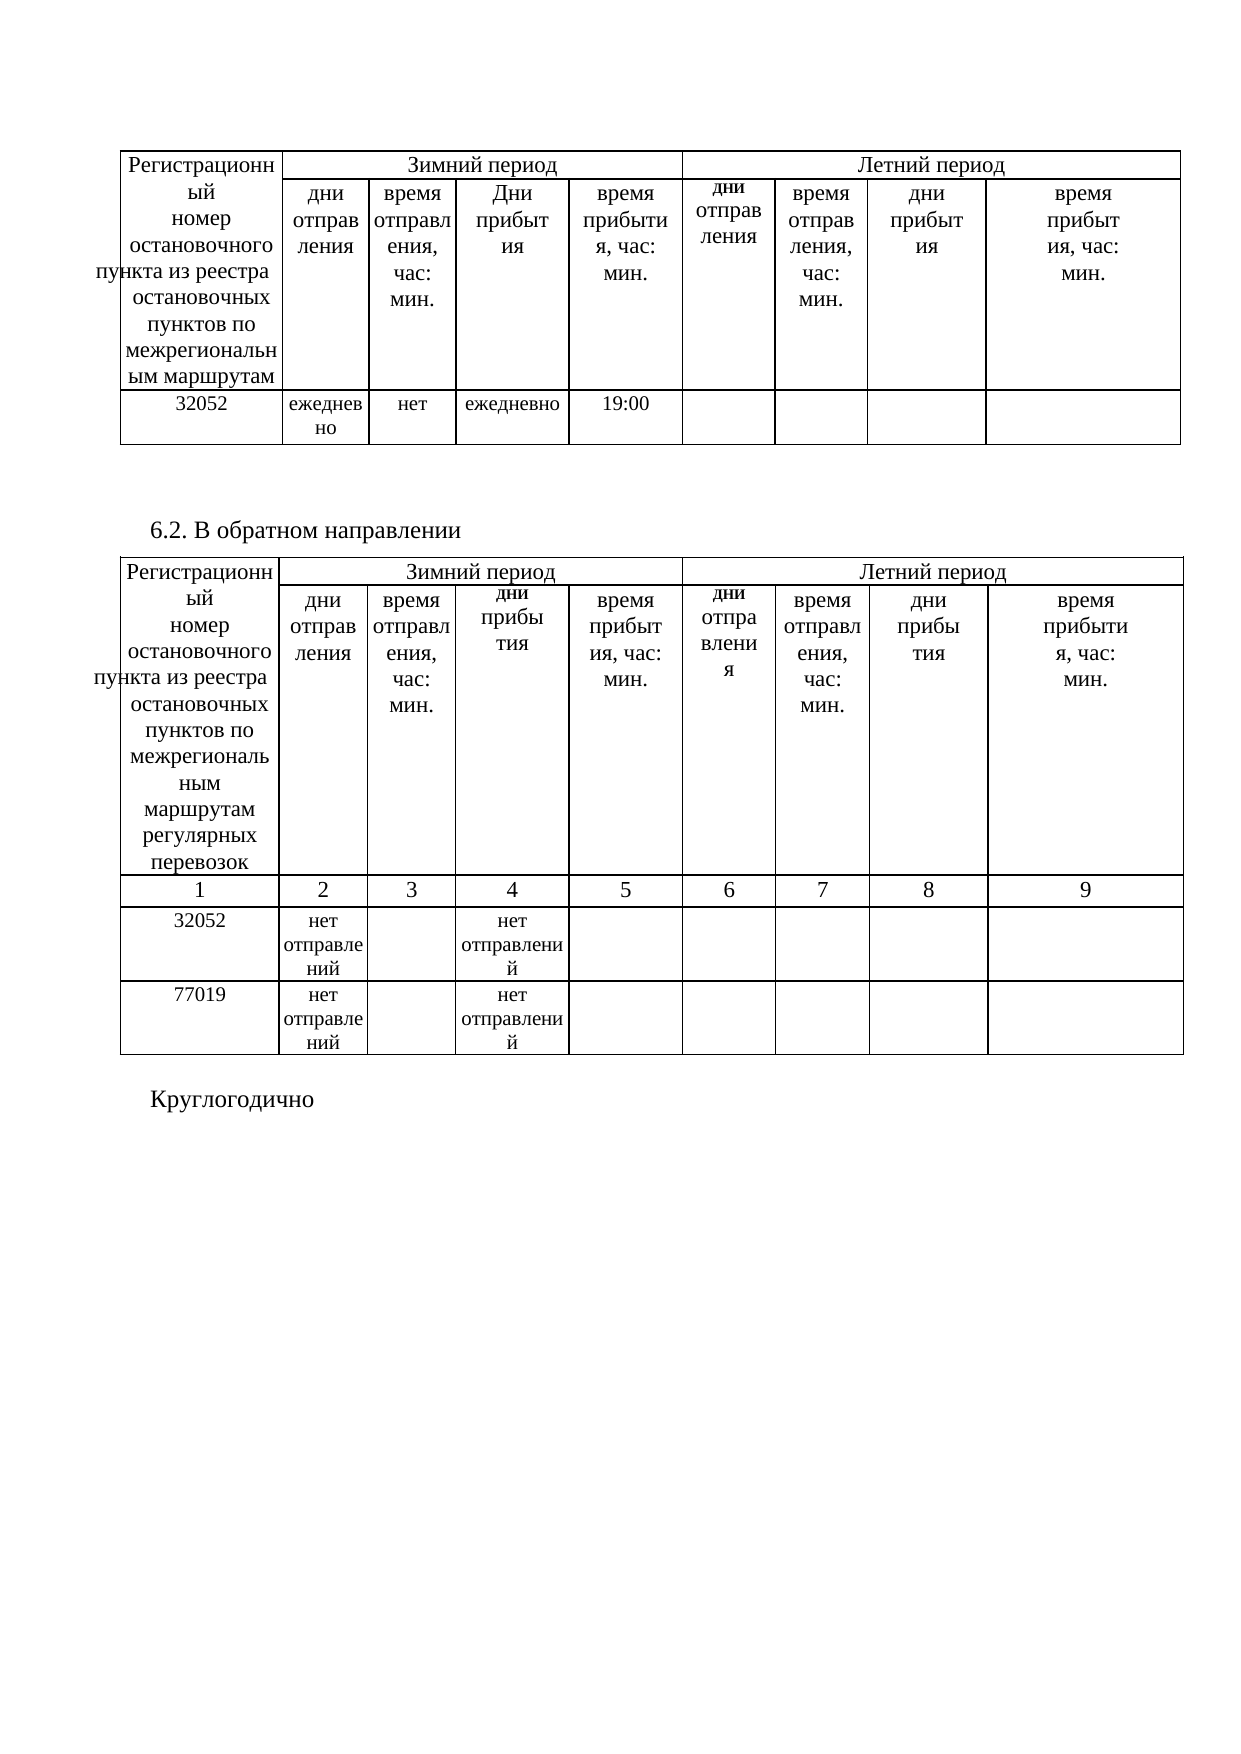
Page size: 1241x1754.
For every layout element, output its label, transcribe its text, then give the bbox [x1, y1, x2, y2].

table_header Регистрационный номер остановочного пункта из реестра остановочных пунктов по межрегиональным маршрутам регулярных перевозок [121, 558, 278, 874]
table_cell 7 [776, 876, 869, 906]
table_cell ДНИ отпра влени я [683, 586, 775, 874]
table_cell [683, 982, 775, 1054]
table_cell время отправл ения, час: мин. [368, 586, 455, 874]
table_cell [868, 391, 985, 444]
table_cell нет отправлений [280, 908, 367, 980]
table_cell [368, 982, 455, 1054]
table_cell [987, 391, 1180, 444]
table_cell 32052 [121, 391, 282, 444]
table_cell [683, 391, 774, 444]
table_header Летний период [683, 558, 1183, 584]
table_cell нет отправлений [456, 908, 568, 980]
table_cell 1 [121, 876, 278, 906]
table_cell ДНИ прибы тия [456, 586, 568, 874]
table_cell Дни прибыт ия [457, 180, 568, 389]
table_cell ДНИ отправ ления [683, 180, 774, 389]
table_cell 77019 [121, 982, 278, 1054]
text Круглогодично [150, 1084, 1090, 1113]
table_cell 6 [683, 876, 775, 906]
table_cell [570, 982, 682, 1054]
table_cell дни отправ ления [280, 586, 367, 874]
table_cell 19:00 [570, 391, 682, 444]
table_cell 2 [280, 876, 367, 906]
table_cell 3 [368, 876, 455, 906]
table_cell 4 [456, 876, 568, 906]
table_cell [989, 982, 1183, 1054]
table_cell [570, 908, 682, 980]
table_cell время отправл ения, час: мин. [370, 180, 455, 389]
table_header Летний период [683, 152, 1180, 178]
table_cell время отправ ления, час: мин. [776, 180, 867, 389]
table_cell время прибыт ия, час: мин. [987, 180, 1180, 389]
table_cell дни прибы тия [870, 586, 987, 874]
table_cell 9 [989, 876, 1183, 906]
table_cell время прибыт ия, час: мин. [570, 586, 682, 874]
table_cell [776, 391, 867, 444]
table_cell дни отправ ления [283, 180, 368, 389]
table_header Зимний период [283, 152, 682, 178]
table_cell [776, 908, 869, 980]
table_cell время прибыти я, час: мин. [570, 180, 682, 389]
table_cell дни прибыт ия [868, 180, 985, 389]
table_cell [683, 908, 775, 980]
table_cell [870, 908, 987, 980]
table_cell [989, 908, 1183, 980]
table_cell нет [370, 391, 455, 444]
table_cell [870, 982, 987, 1054]
table_header Зимний период [280, 558, 682, 584]
table_cell 32052 [121, 908, 278, 980]
table_cell 5 [570, 876, 682, 906]
table_cell нет отправлений [456, 982, 568, 1054]
table_cell ежедневно [457, 391, 568, 444]
table_cell ежедневно [283, 391, 368, 444]
table_cell нет отправлений [280, 982, 367, 1054]
table_cell время отправл ения, час: мин. [776, 586, 869, 874]
table_cell [776, 982, 869, 1054]
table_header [121, 152, 282, 389]
table_cell [368, 908, 455, 980]
table_cell время прибыти я, час: мин. [989, 586, 1183, 874]
text 6.2. В обратном направлении [150, 515, 1090, 544]
table_cell 8 [870, 876, 987, 906]
